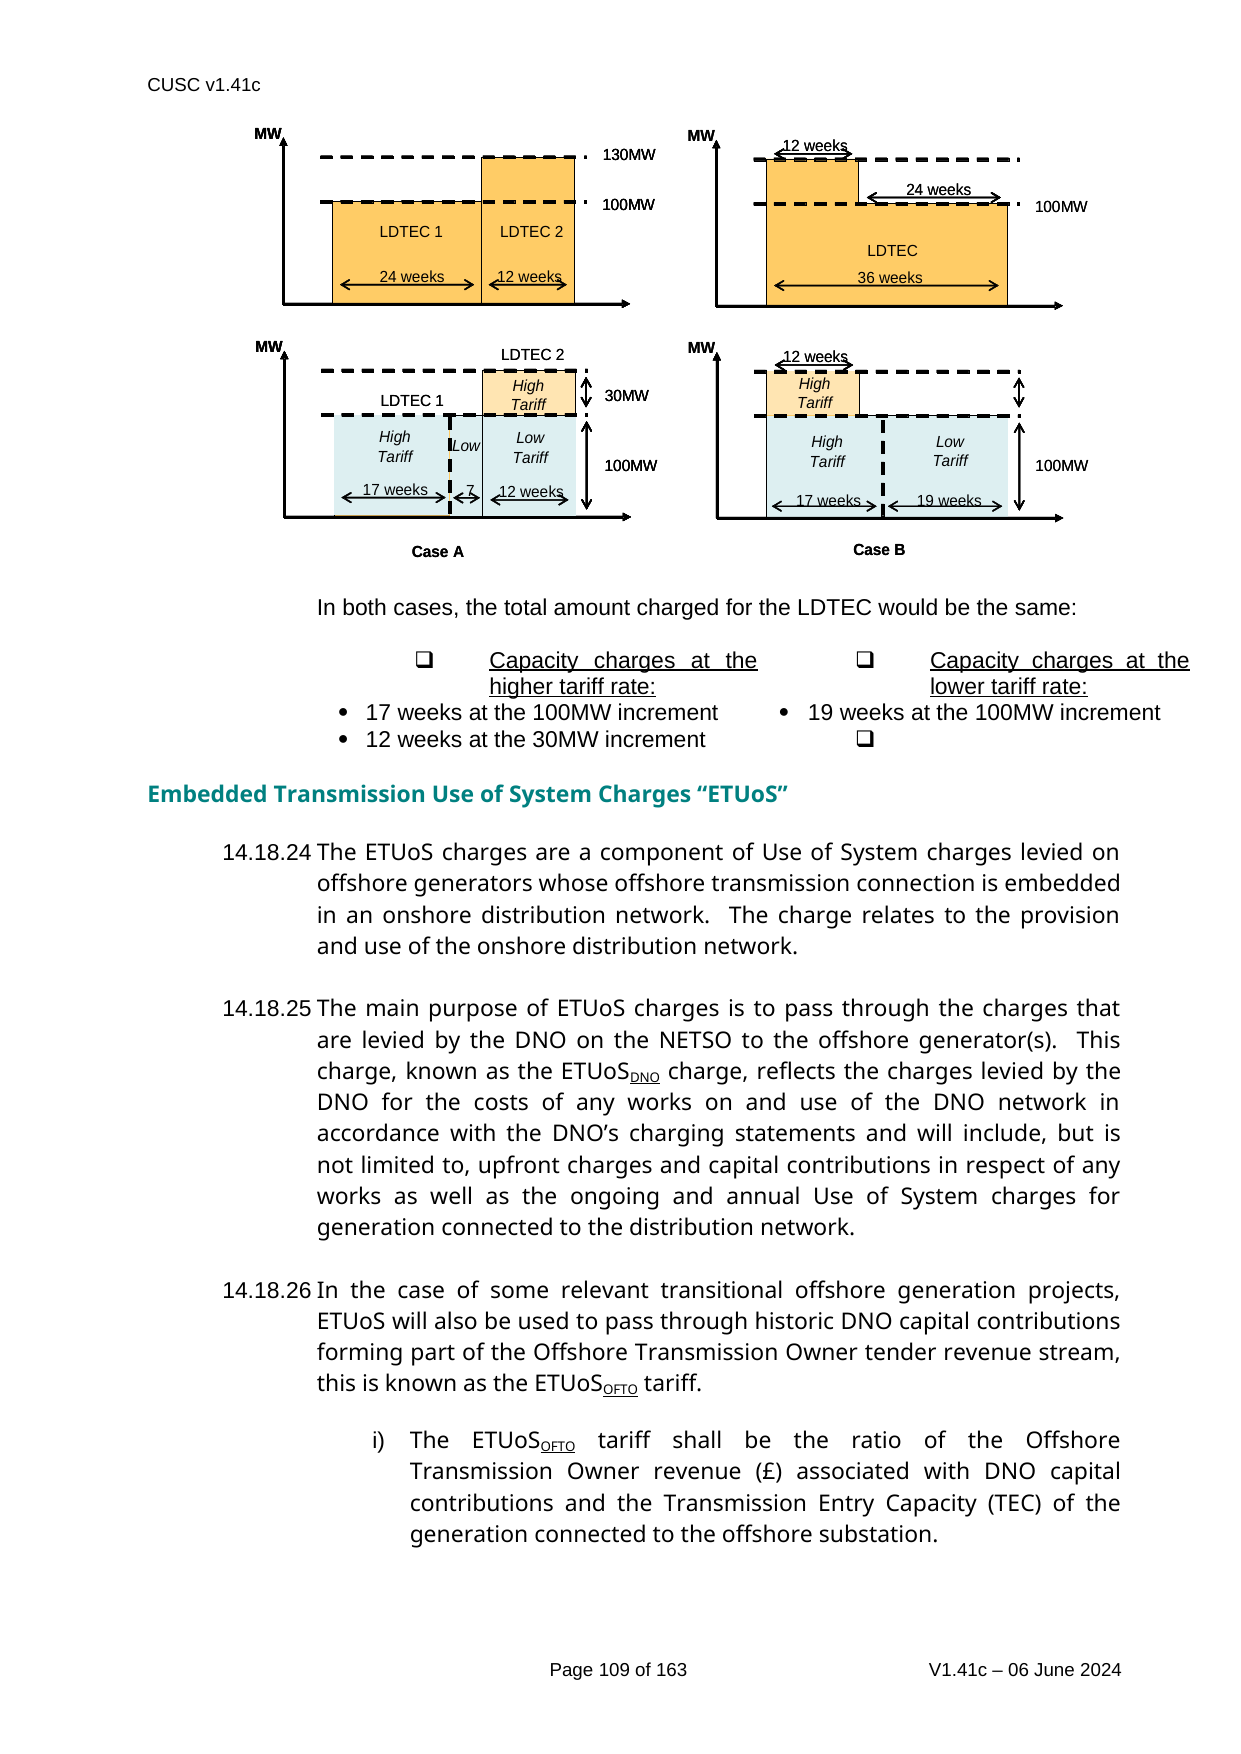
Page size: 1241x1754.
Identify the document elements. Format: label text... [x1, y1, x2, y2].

list The main purpose of ETUoS charges is to pass through the charges that are levied by the DNO on the NETSO to the offshore generator(s). This charge, known as the ETUoSDNO charge, reflects the charges levied by the DNO for the costs of any works on and use of the DNO network in accordance with the DNO’s charging statements and will include, but is not limited to, upfront charges and capital contributions in respect of any works as well as the ongoing and annual Use of System charges for generation connected to the distribution network. [222, 992, 1121, 1242]
list The ETUoS charges are a component of Use of System charges levied on offshore generators whose offshore transmission connection is embedded in an onshore distribution network. The charge relates to the provision and use of the onshore distribution network. [222, 836, 1121, 961]
list The ETUoSOFTO tariff shall be the ratio of the Offshore Transmission Owner revenue (£) associated with DNO capital contributions and the Transmission Entry Capacity (TEC) of the generation connected to the offshore substation. [372, 1424, 1121, 1549]
table_header Capacity charges at the higher tariff rate: 17 weeks at the 100MW increment 12 weeks at the 30MW increment [328, 647, 768, 752]
subtitle Embedded Transmission Use of System Charges “ETUoS” [147, 778, 1121, 810]
text In both cases, the total amount charged for the LDTEC would be the same: [317, 594, 1121, 620]
list In the case of some relevant transitional offshore generation projects, ETUoS will also be used to pass through historic DNO capital contributions forming part of the Offshore Transmission Owner tender revenue stream, this is known as the ETUoSOFTO tariff. [222, 1273, 1121, 1398]
table_header Capacity charges at the lower tariff rate: 19 weeks at the 100MW increment [769, 647, 1201, 752]
